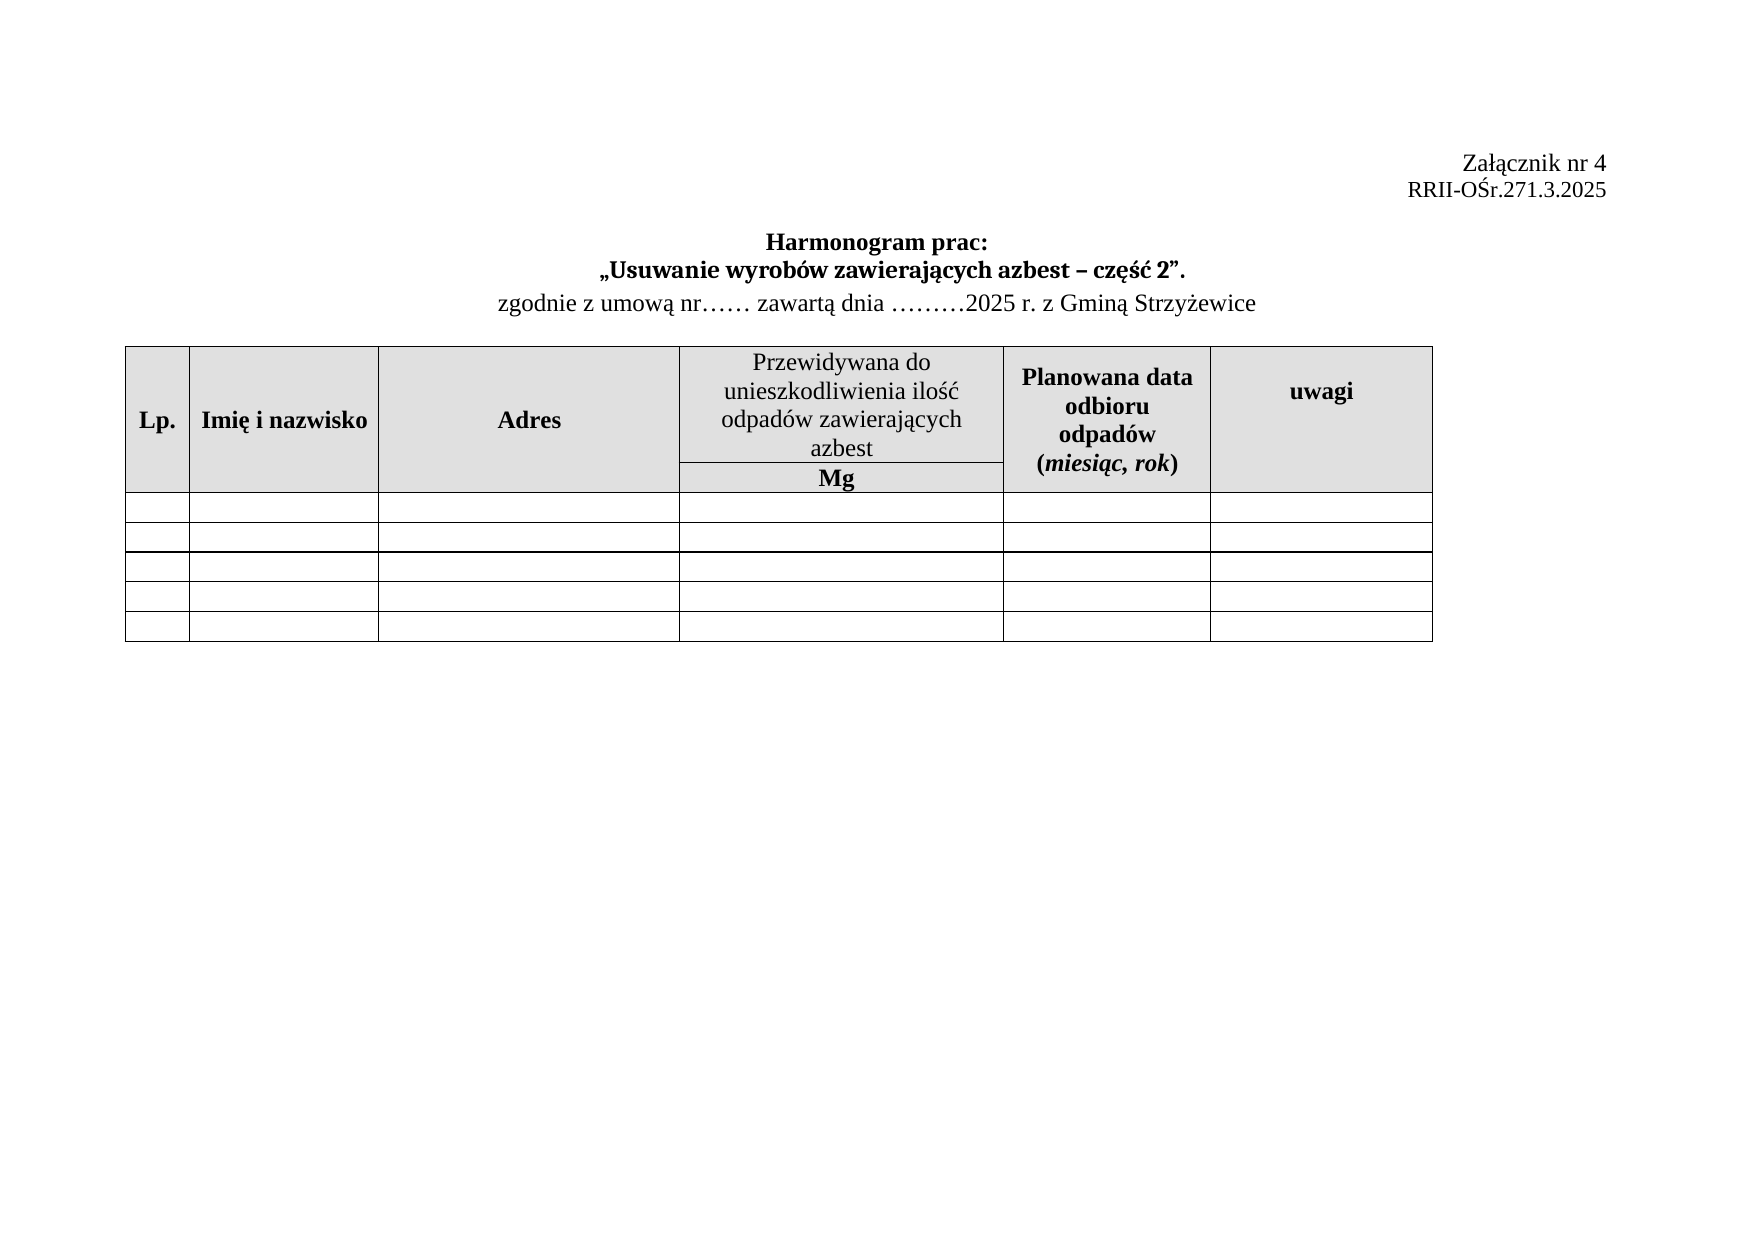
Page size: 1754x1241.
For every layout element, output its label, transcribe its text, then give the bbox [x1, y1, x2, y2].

table_cell [379, 612, 679, 641]
table_cell [680, 523, 1003, 551]
table_cell [1004, 523, 1210, 551]
table_cell [1211, 523, 1432, 551]
text „Usuwanie wyrobów zawierających azbest – część 2”. [178, 256, 1606, 284]
table_cell [190, 612, 378, 641]
table_header Lp. [126, 347, 189, 492]
table_cell [1211, 493, 1432, 522]
table_header Przewidywana do unieszkodliwienia ilość odpadów zawierających azbest [680, 347, 1003, 462]
table_cell [1211, 612, 1432, 641]
table_cell [379, 493, 679, 522]
table_cell [126, 553, 189, 581]
table_cell [680, 612, 1003, 641]
table_cell [1211, 582, 1432, 611]
table_header Adres [379, 347, 679, 492]
table_cell [1004, 612, 1210, 641]
table_cell [680, 553, 1003, 581]
table_cell [379, 582, 679, 611]
table_cell [190, 493, 378, 522]
table_cell [190, 582, 378, 611]
table_cell [190, 523, 378, 551]
table_cell [1211, 553, 1432, 581]
table_cell [126, 612, 189, 641]
table_header Imię i nazwisko [190, 347, 378, 492]
text Załącznik nr 4 [148, 148, 1606, 176]
table_cell [1004, 553, 1210, 581]
table_cell [126, 523, 189, 551]
table_cell [190, 553, 378, 581]
table_header uwagi [1211, 347, 1432, 492]
text RRII-OŚr.271.3.2025 [148, 176, 1606, 203]
table_cell [126, 493, 189, 522]
table_cell [1004, 493, 1210, 522]
table_cell [1004, 582, 1210, 611]
table_cell [379, 523, 679, 551]
table_cell Mg [680, 463, 1003, 492]
table_cell [680, 582, 1003, 611]
text Harmonogram prac: [148, 227, 1606, 256]
table_cell [379, 553, 679, 581]
table_header Planowana data odbioru odpadów (miesiąc, rok) [1004, 347, 1210, 492]
table_cell [126, 582, 189, 611]
text zgodnie z umową nr…… zawartą dnia ………2025 r. z Gminą Strzyżewice [148, 288, 1606, 317]
table_cell [680, 493, 1003, 522]
